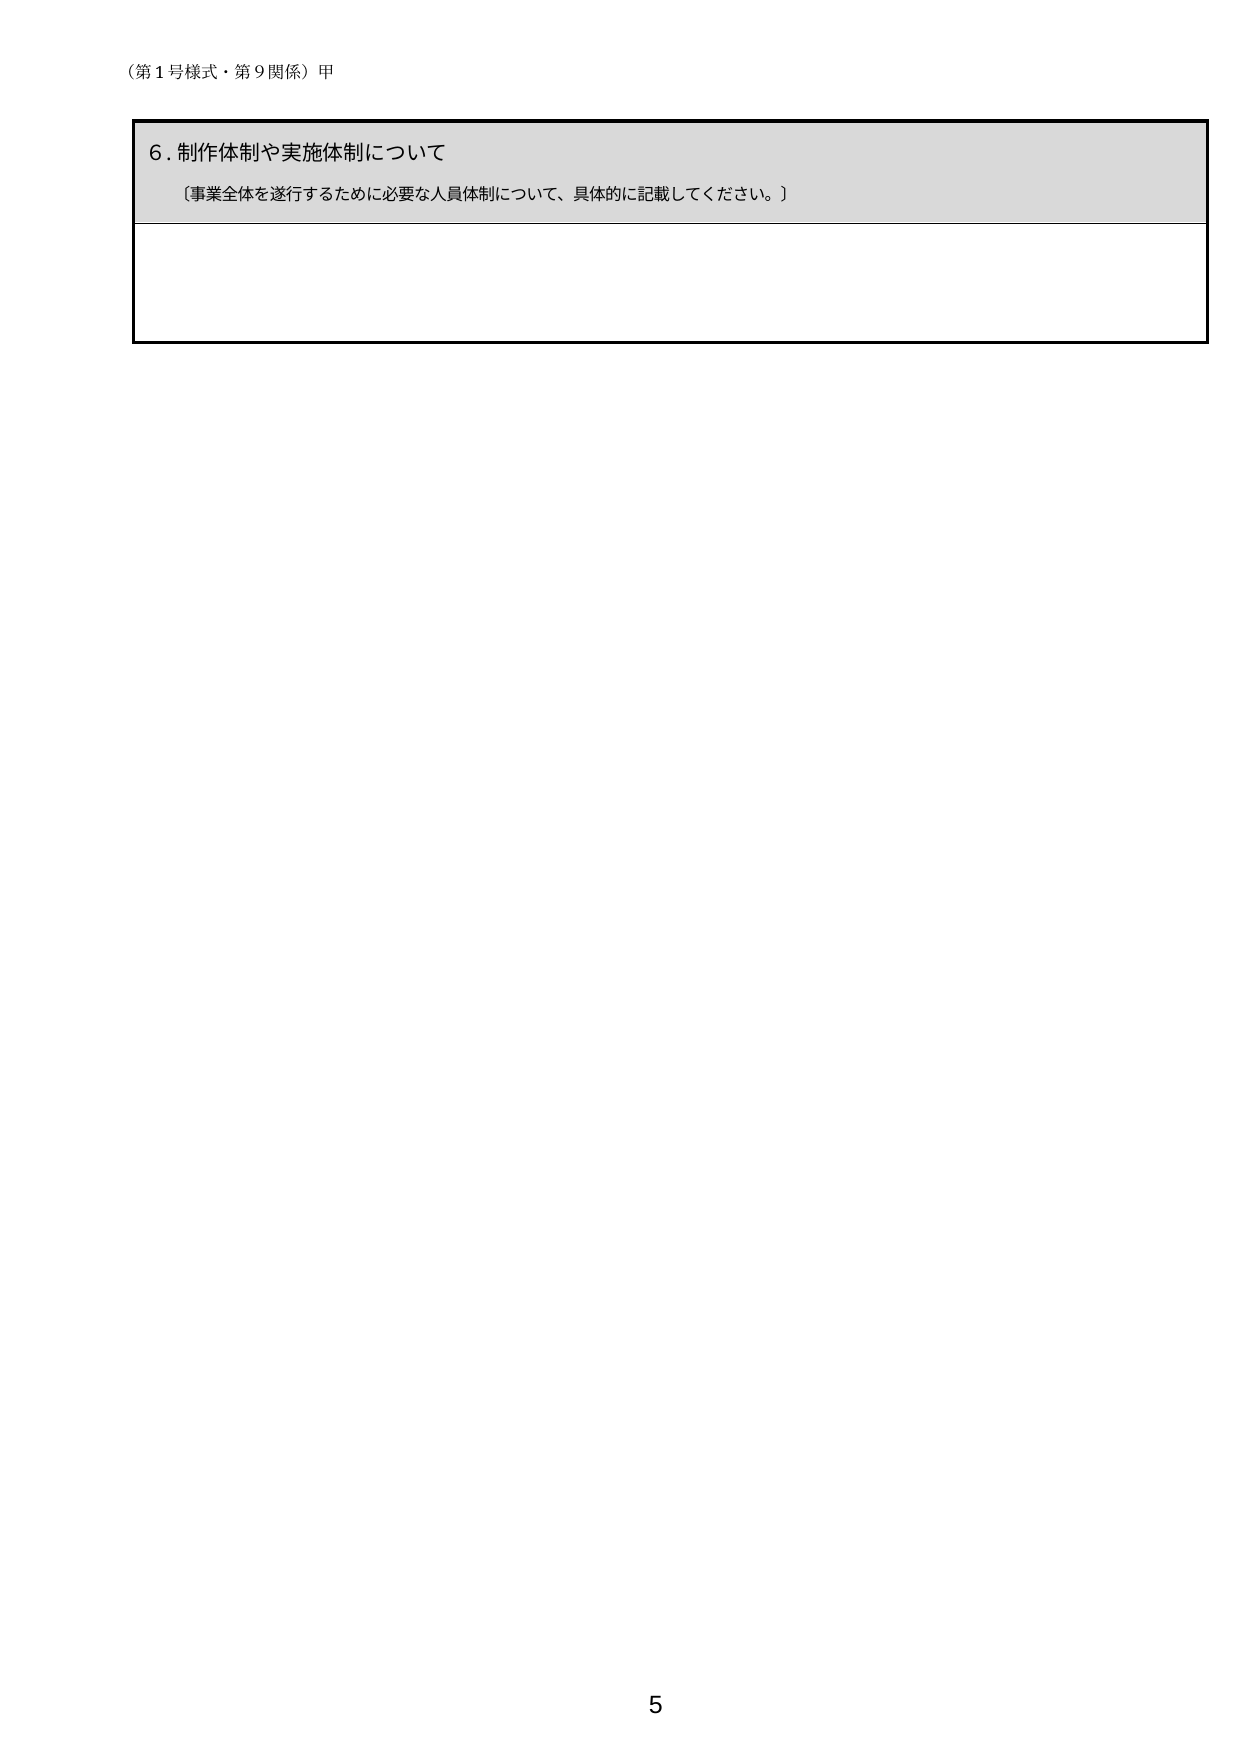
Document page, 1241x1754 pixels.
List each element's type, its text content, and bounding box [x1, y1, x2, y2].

table_cell [135, 224, 1206, 341]
table_cell ６. 制作体制や実施体制について 〔事業全体を遂行するために必要な人員体制について、具体的に記載してください。〕 [135, 123, 1206, 222]
